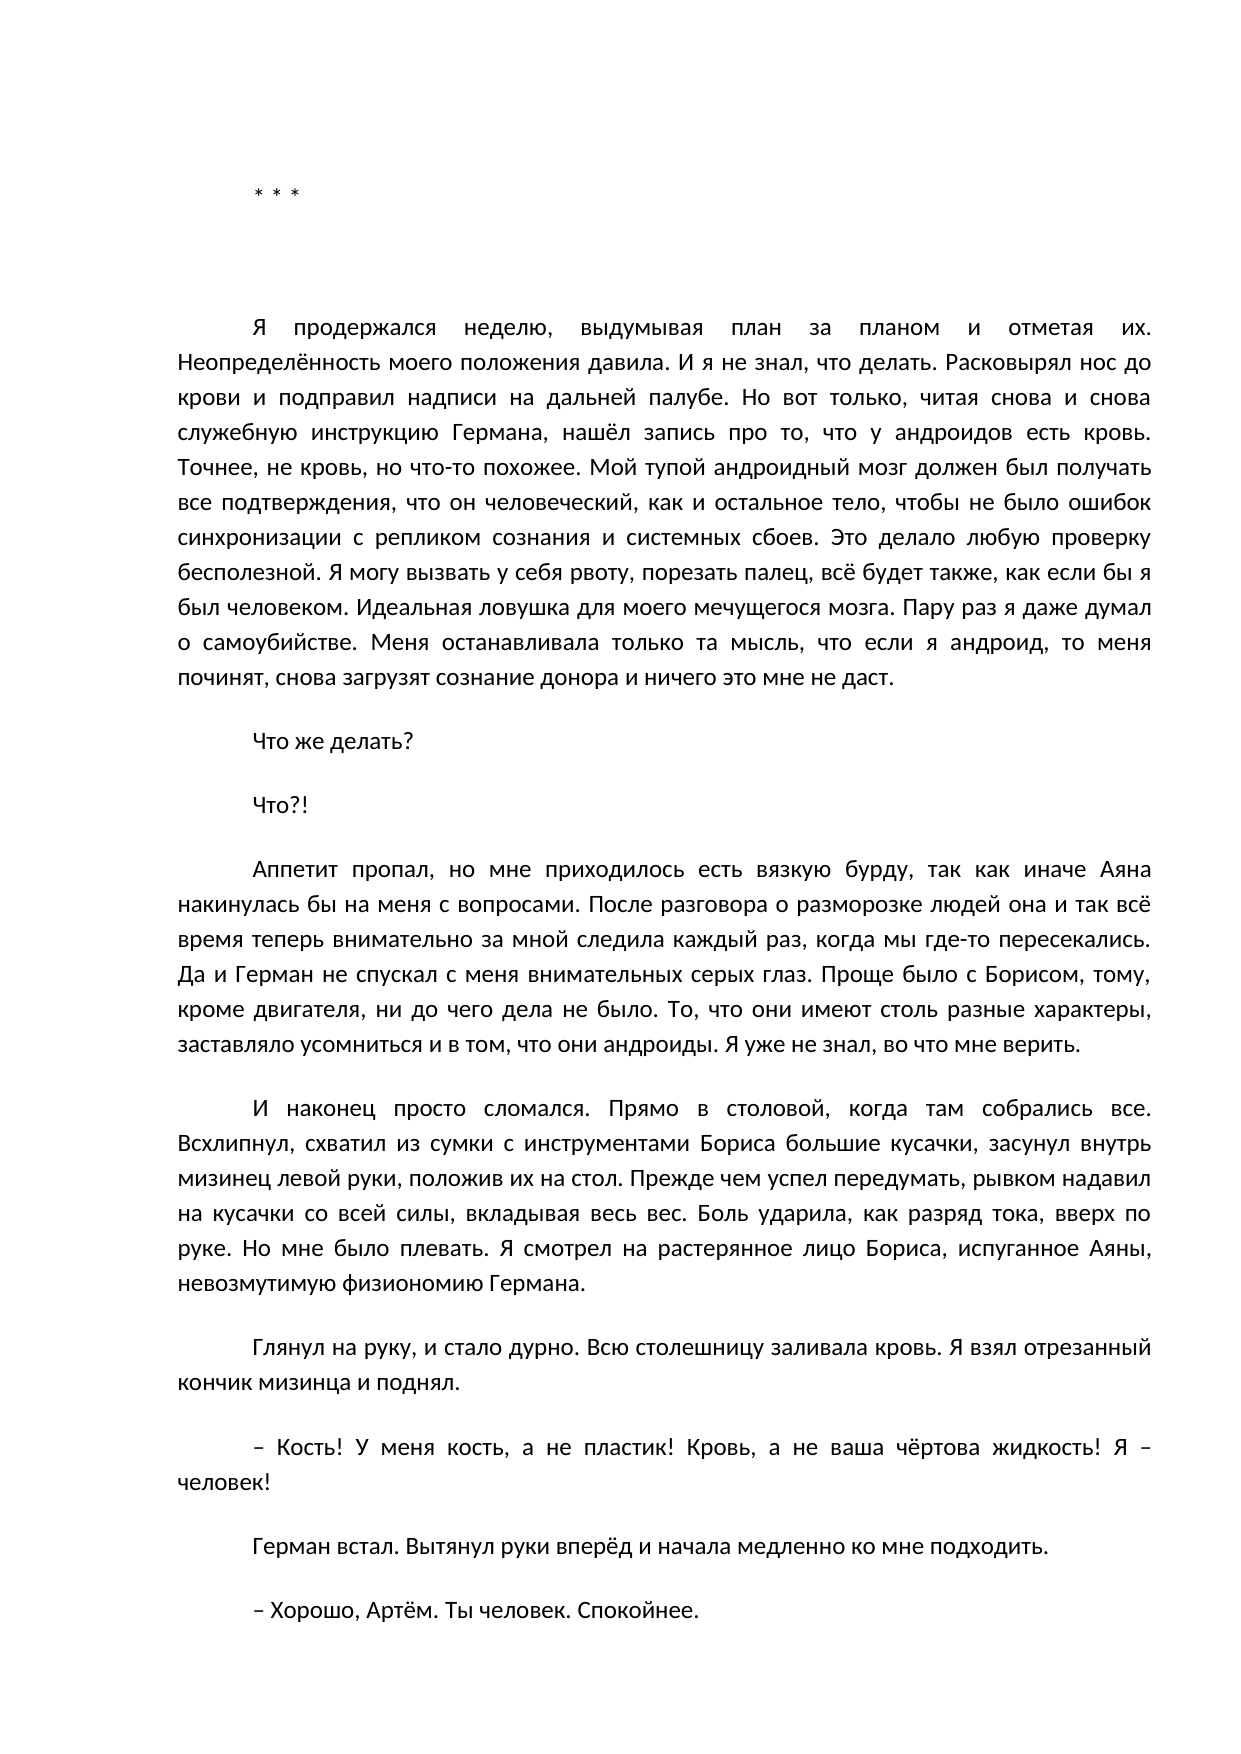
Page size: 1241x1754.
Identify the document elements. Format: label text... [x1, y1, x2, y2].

text Я продержался неделю, выдумывая план за планом и отметая их. Неопределённость моего положения давила. И я не знал, что делать. Расковырял нос до крови и подправил надписи на дальней палубе. Но вот только, читая снова и снова служебную инструкцию Германа, нашёл запись про то, что у андроидов есть кровь. Точнее, не кровь, но что-то похожее. Мой тупой андроидный мозг должен был получать все подтверждения, что он человеческий, как и остальное тело, чтобы не было ошибок синхронизации с репликом сознания и системных сбоев. Это делало любую проверку бесполезной. Я могу вызвать у себя рвоту, порезать палец, всё будет также, как если бы я был человеком. Идеальная ловушка для моего мечущегося мозга. Пару раз я даже думал о самоубийстве. Меня останавливала только та мысль, что если я андроид, то меня починят, снова загрузят сознание донора и ничего это мне не даст. [177, 311, 1152, 691]
text Что?! [177, 789, 1152, 819]
text – Кость! У меня кость, а не пластик! Кровь, а не ваша чёртова жидкость! Я – человек! [177, 1431, 1152, 1496]
text * * * [177, 182, 1152, 213]
text Аппетит пропал, но мне приходилось есть вязкую бурду, так как иначе Аяна накинулась бы на меня с вопросами. После разговора о разморозке людей она и так всё время теперь внимательно за мной следила каждый раз, когда мы где-то пересекались. Да и Герман не спускал с меня внимательных серых глаз. Проще было с Борисом, тому, кроме двигателя, ни до чего дела не было. То, что они имеют столь разные характеры, заставляло усомниться и в том, что они андроиды. Я уже не знал, во что мне верить. [177, 853, 1152, 1059]
text Что же делать? [177, 725, 1152, 755]
text Глянул на руку, и стало дурно. Всю столешницу заливала кровь. Я взял отрезанный кончик мизинца и поднял. [177, 1331, 1152, 1397]
text – Хорошо, Артём. Ты человек. Спокойнее. [177, 1594, 1152, 1624]
text Герман встал. Вытянул руки вперёд и начала медленно ко мне подходить. [177, 1530, 1152, 1560]
text И наконец просто сломался. Прямо в столовой, когда там собрались все. Всхлипнул, схватил из сумки с инструментами Бориса большие кусачки, засунул внутрь мизинец левой руки, положив их на стол. Прежде чем успел передумать, рывком надавил на кусачки со всей силы, вкладывая весь вес. Боль ударила, как разряд тока, вверх по руке. Но мне было плевать. Я смотрел на растерянное лицо Бориса, испуганное Аяны, невозмутимую физиономию Германа. [177, 1092, 1152, 1298]
